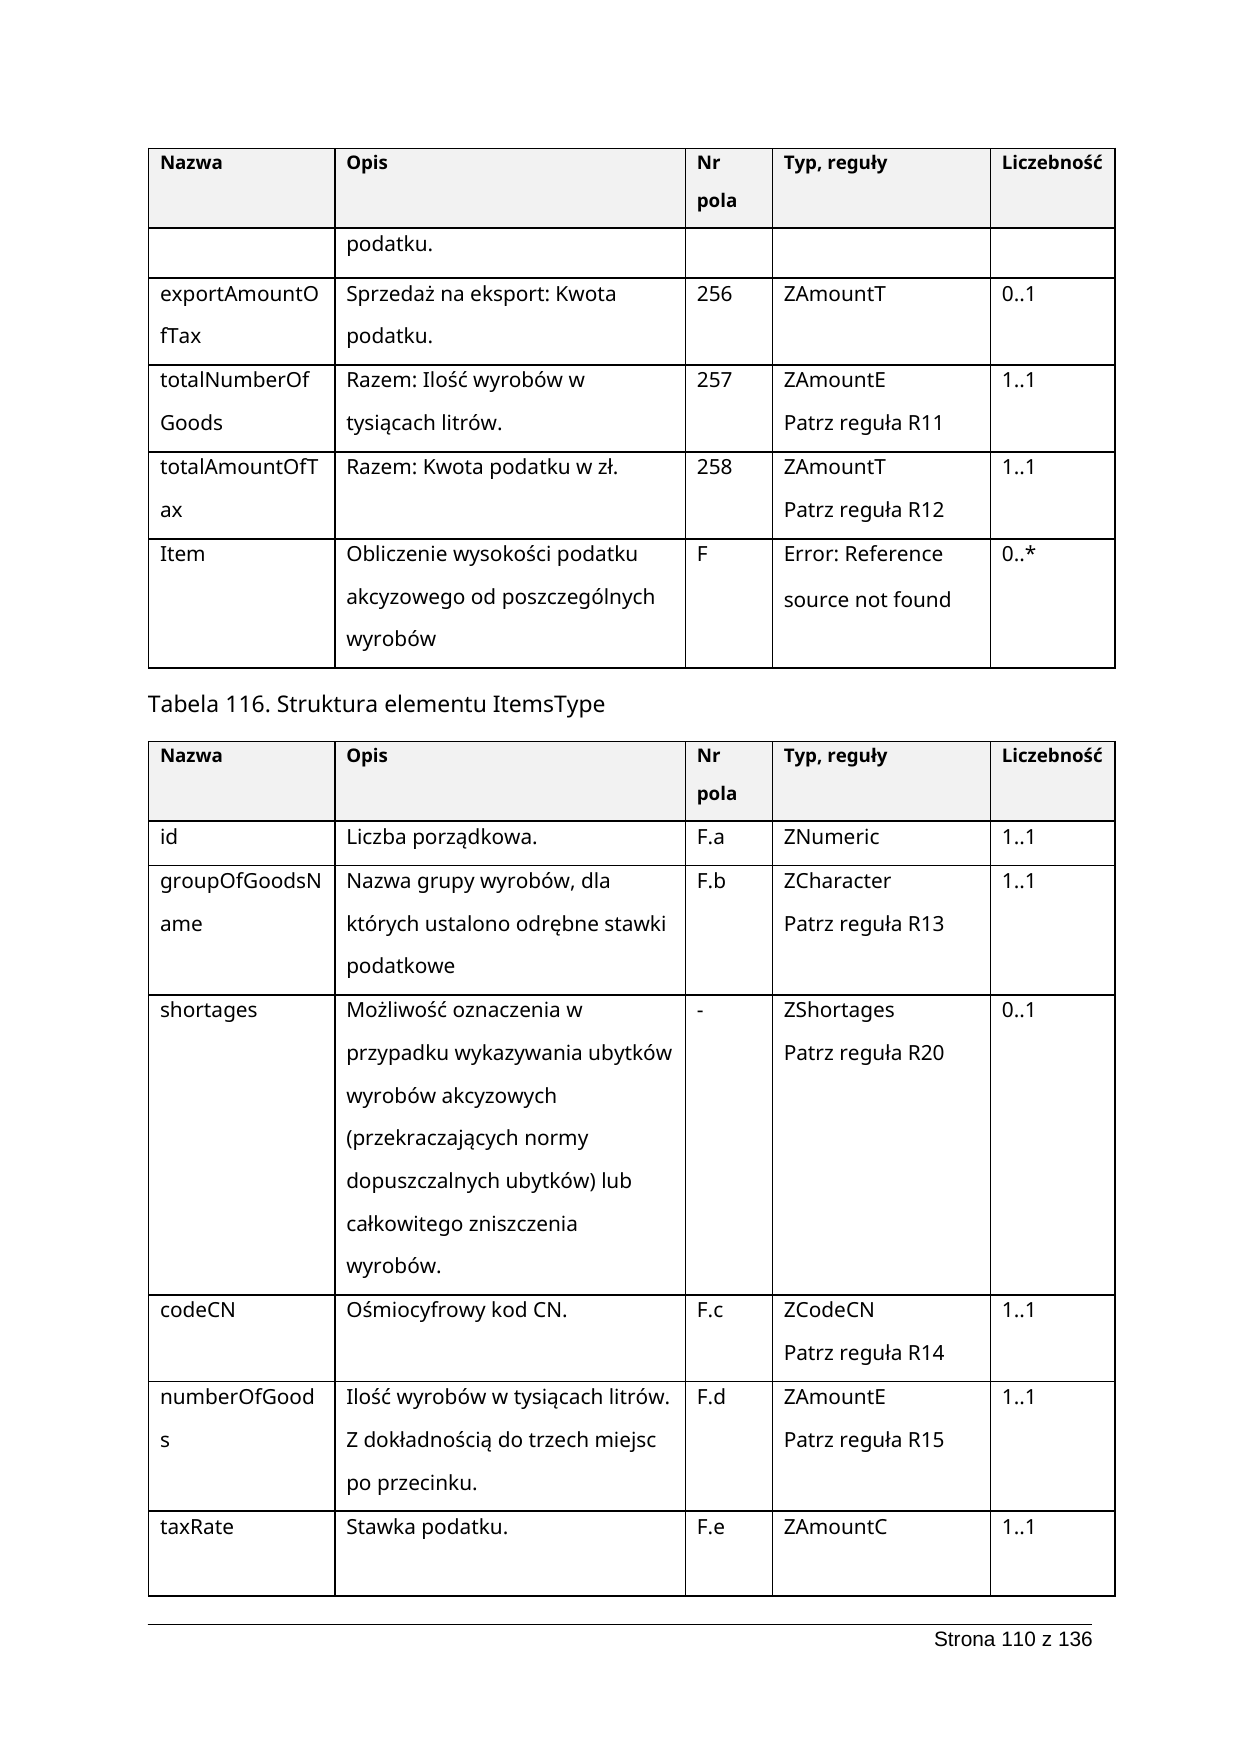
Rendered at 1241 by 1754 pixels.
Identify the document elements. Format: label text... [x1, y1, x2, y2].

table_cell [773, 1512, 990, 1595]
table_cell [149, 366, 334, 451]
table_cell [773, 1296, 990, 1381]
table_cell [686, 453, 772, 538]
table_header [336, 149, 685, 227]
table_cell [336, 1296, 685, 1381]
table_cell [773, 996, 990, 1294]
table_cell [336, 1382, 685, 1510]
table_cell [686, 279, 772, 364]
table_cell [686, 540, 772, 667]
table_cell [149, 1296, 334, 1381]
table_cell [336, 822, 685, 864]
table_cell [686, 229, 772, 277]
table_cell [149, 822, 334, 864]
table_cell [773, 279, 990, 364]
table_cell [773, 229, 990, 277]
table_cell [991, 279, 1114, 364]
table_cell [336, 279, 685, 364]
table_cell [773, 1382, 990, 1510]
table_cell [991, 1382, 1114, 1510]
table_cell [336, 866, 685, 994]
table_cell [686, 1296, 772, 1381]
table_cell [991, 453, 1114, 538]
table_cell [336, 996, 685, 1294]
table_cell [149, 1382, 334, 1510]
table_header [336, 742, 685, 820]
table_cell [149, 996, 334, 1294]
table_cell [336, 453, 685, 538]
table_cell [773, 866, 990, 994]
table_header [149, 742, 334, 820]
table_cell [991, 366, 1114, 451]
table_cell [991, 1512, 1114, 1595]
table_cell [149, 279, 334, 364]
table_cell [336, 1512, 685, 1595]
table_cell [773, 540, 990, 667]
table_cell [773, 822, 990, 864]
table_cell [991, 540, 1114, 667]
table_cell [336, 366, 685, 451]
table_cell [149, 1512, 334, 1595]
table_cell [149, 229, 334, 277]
text Tabela 116. Struktura elementu ItemsType [148, 688, 1092, 719]
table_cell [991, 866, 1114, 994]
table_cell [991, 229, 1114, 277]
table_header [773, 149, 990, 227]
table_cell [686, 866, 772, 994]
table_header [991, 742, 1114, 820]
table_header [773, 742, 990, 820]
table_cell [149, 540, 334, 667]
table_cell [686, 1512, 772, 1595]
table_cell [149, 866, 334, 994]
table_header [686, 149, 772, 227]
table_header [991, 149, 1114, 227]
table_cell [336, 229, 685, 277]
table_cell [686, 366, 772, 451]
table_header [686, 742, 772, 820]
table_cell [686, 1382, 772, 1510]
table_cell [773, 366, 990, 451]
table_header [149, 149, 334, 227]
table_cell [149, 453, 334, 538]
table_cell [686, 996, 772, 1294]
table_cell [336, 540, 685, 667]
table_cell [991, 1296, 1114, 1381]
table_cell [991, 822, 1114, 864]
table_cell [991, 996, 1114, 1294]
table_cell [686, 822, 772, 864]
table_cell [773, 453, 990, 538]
